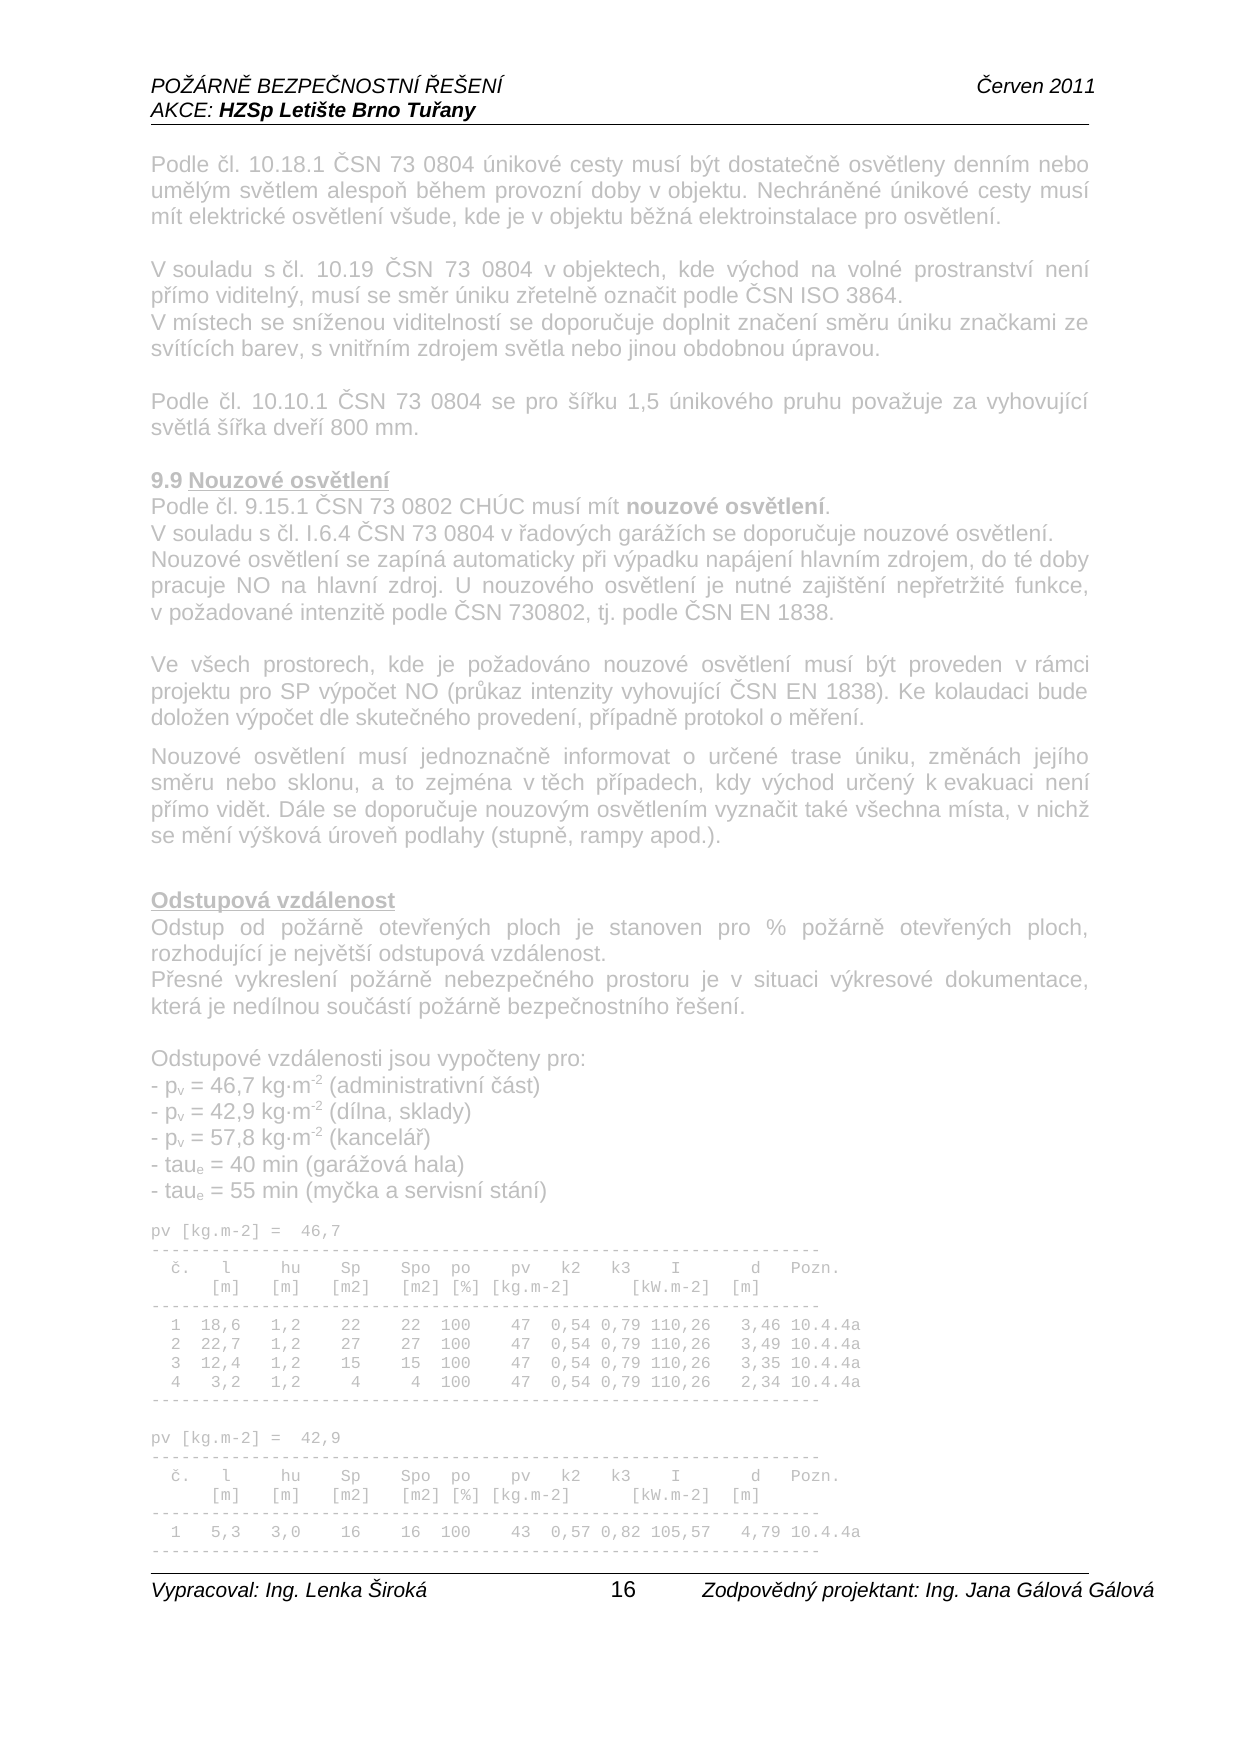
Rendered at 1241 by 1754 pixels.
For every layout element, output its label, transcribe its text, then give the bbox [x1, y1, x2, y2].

text Přesné vykreslení požárně nebezpečného prostoru je v situaci výkresové dokumentace, která je nedílnou součástí požárně bezpečnostního řešení. [151, 966, 1089, 1019]
text ------------------------------------------------------------------- [151, 1392, 1089, 1411]
text - pv = 46,7 kg∙m-2 (administrativní část) [151, 1072, 1089, 1098]
text 4 3,2 1,2 4 4 100 47 0,54 0,79 110,26 2,34 10.4.4a [151, 1373, 1089, 1392]
text V souladu s čl. I.6.4 ČSN 73 0804 v řadových garážích se doporučuje nouzové osvětlení. [151, 519, 1089, 546]
text - pv = 42,9 kg∙m-2 (dílna, sklady) [151, 1098, 1089, 1124]
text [151, 1543, 1089, 1562]
text č. l hu Sp Spo po pv k2 k3 I d Pozn. [151, 1260, 1089, 1279]
text ------------------------------------------------------------------- [151, 1298, 1089, 1317]
text V místech se sníženou viditelností se doporučuje doplnit značení směru úniku značkami ze svítících barev, s vnitřním zdrojem světla nebo jinou obdobnou úpravou. [151, 309, 1089, 361]
text Podle čl. 9.15.1 ČSN 73 0802 CHÚC musí mít nouzové osvětlení. [151, 493, 1089, 519]
text Odstupové vzdálenosti jsou vypočteny pro: [151, 1045, 1089, 1072]
text [m] [m] [m2] [m2] [%] [kg.m-2] [kW.m-2] [m] [151, 1279, 1089, 1298]
subtitle Nouzové osvětlení [151, 467, 1089, 493]
text Podle čl. 10.18.1 ČSN 73 0804 únikové cesty musí být dostatečně osvětleny denním nebo umělým světlem alespoň během provozní doby v objektu. Nechráněné únikové cesty musí mít elektrické osvětlení všude, kde je v objektu běžná elektroinstalace pro osvětlení. [151, 151, 1089, 230]
text Ve všech prostorech, kde je požadováno nouzové osvětlení musí být proveden v rámci projektu pro SP výpočet NO (průkaz intenzity vyhovující ČSN EN 1838). Ke kolaudaci bude doložen výpočet dle skutečného provedení, případně protokol o měření. [151, 651, 1089, 730]
text č. l hu Sp Spo po pv k2 k3 I d Pozn. [151, 1467, 1089, 1486]
text ------------------------------------------------------------------- [151, 1241, 1089, 1260]
text [m] [m] [m2] [m2] [%] [kg.m-2] [kW.m-2] [m] [151, 1486, 1089, 1505]
text Odstup od požárně otevřených ploch je stanoven pro % požárně otevřených ploch, rozhodující je největší odstupová vzdálenost. [151, 913, 1089, 966]
text - taue = 55 min (myčka a servisní stání) [151, 1177, 1089, 1203]
text 3 12,4 1,2 15 15 100 47 0,54 0,79 110,26 3,35 10.4.4a [151, 1354, 1089, 1373]
text V souladu s čl. 10.19 ČSN 73 0804 v objektech, kde východ na volné prostranství není přímo viditelný, musí se směr úniku zřetelně označit podle ČSN ISO 3864. [151, 256, 1089, 309]
subtitle Odstupová vzdálenost [151, 887, 1089, 913]
text Nouzové osvětlení musí jednoznačně informovat o určené trase úniku, změnách jejího směru nebo sklonu, a to zejména v těch případech, kdy východ určený k evakuaci není přímo vidět. Dále se doporučuje nouzovým osvětlením vyznačit také všechna místa, v nichž se mění výšková úroveň podlahy (stupně, rampy apod.). [151, 743, 1089, 848]
text pv [kg.m-2] = 46,7 [151, 1222, 1089, 1241]
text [151, 1505, 1089, 1524]
text 1 18,6 1,2 22 22 100 47 0,54 0,79 110,26 3,46 10.4.4a [151, 1317, 1089, 1335]
text 1 5,3 3,0 16 16 100 43 0,57 0,82 105,57 4,79 10.4.4a [151, 1524, 1089, 1543]
text pv [kg.m-2] = 42,9 [151, 1430, 1089, 1448]
text - taue = 40 min (garážová hala) [151, 1151, 1089, 1177]
text ------------------------------------------------------------------- [151, 1448, 1089, 1467]
text - pv = 57,8 kg∙m-2 (kancelář) [151, 1124, 1089, 1151]
text 2 22,7 1,2 27 27 100 47 0,54 0,79 110,26 3,49 10.4.4a [151, 1335, 1089, 1354]
text Podle čl. 10.10.1 ČSN 73 0804 se pro šířku 1,5 únikového pruhu považuje za vyhovující světlá šířka dveří . [151, 388, 1089, 441]
text Nouzové osvětlení se zapíná automaticky při výpadku napájení hlavním zdrojem, do té doby pracuje NO na hlavní zdroj. U nouzového osvětlení je nutné zajištění nepřetržité funkce, v požadované intenzitě podle ČSN 730802, tj. podle ČSN EN 1838. [151, 546, 1089, 625]
